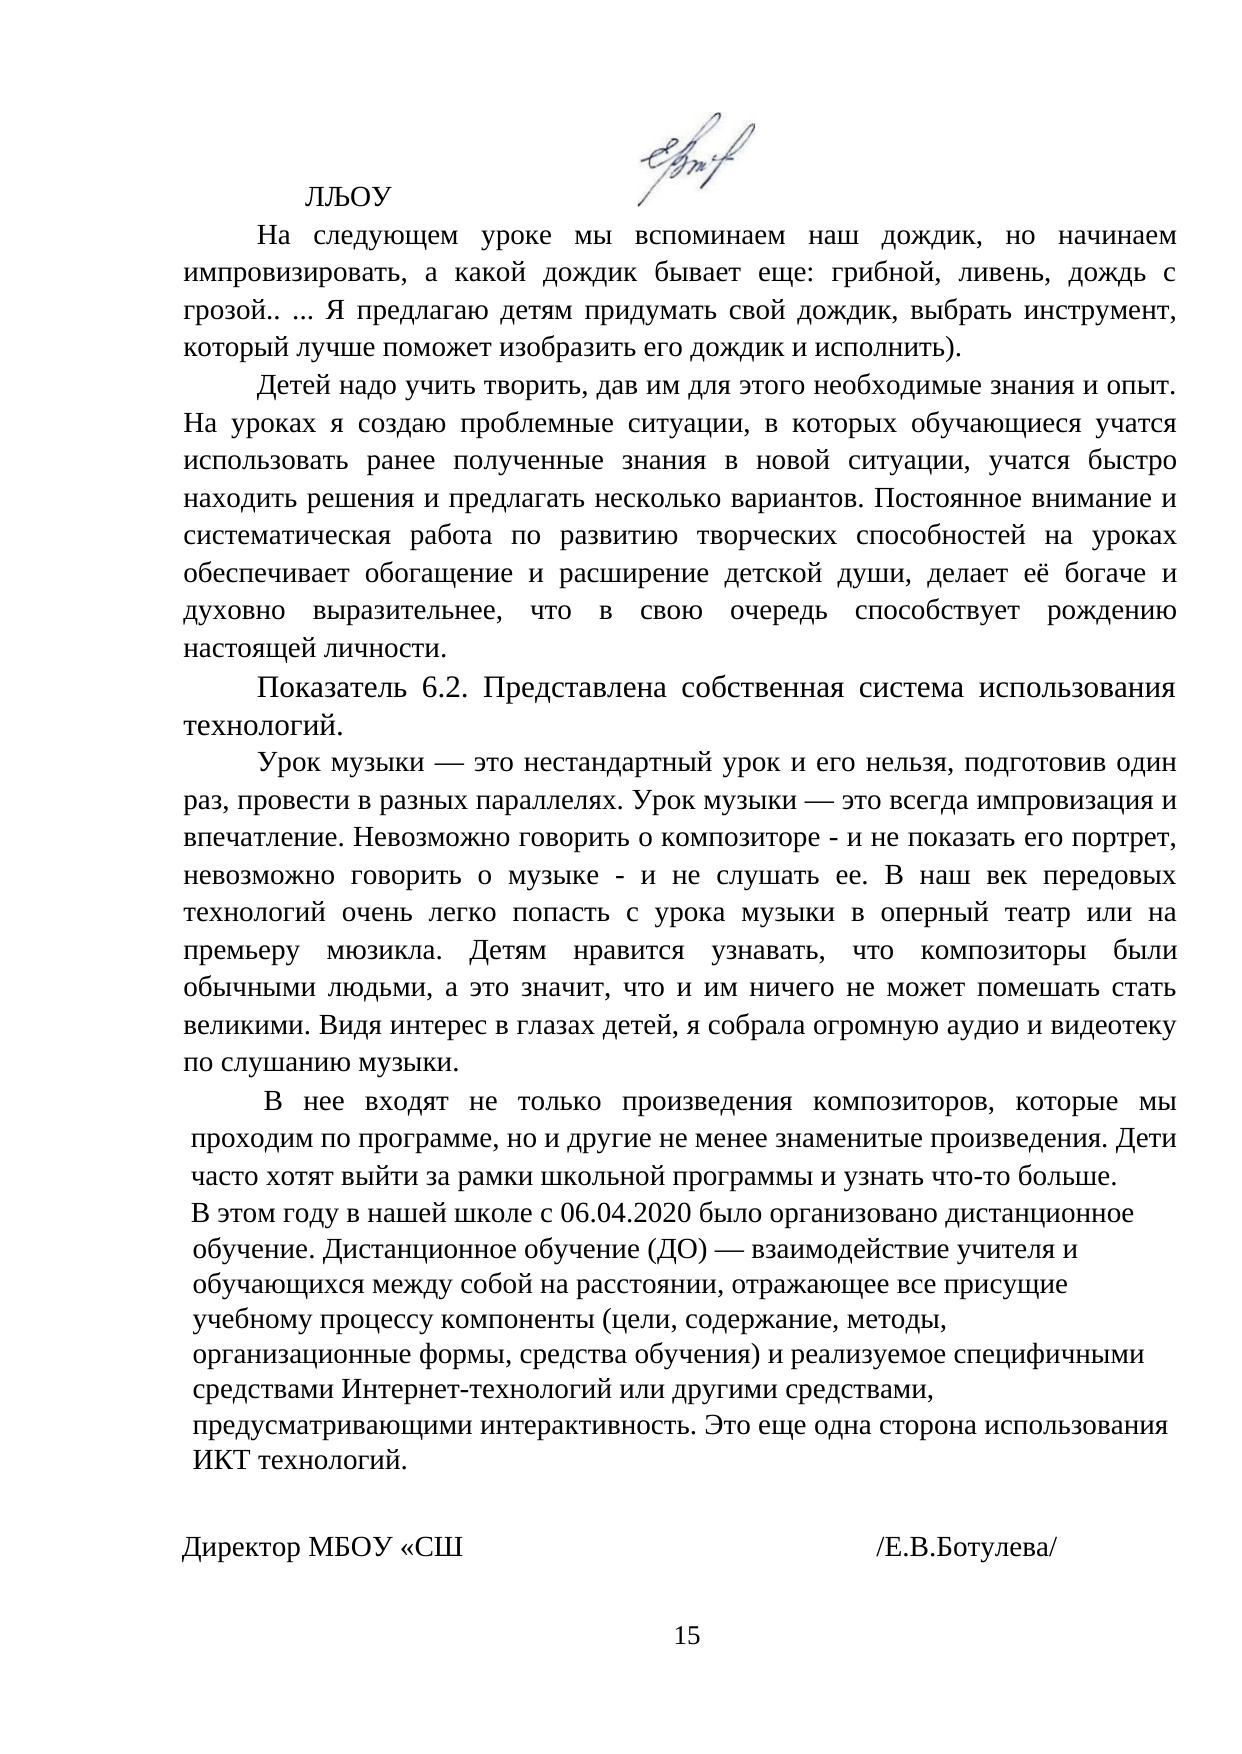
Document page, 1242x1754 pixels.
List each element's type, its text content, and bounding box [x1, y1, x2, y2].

text Показатель 6.2. Представлена собственная система использования технологий. [183, 668, 1176, 742]
text ЛЉОУ [182, 112, 1178, 212]
picture [637, 112, 756, 207]
text В этом году в нашей школе с 06.04.2020 было организовано дистанционное обучение. Дистанционное обучение (ДО) — взаимодействие учителя и обучающихся между собой на расстоянии, отражающее все присущие учебному процессу компоненты (цели, содержание, методы, организационные формы, средства обучения) и реализуемое специфичными средствами Интернет-технологий или другими средствами, предусматривающими интерактивность. Это еще одна сторона использования ИКТ технологий. [191, 1196, 1172, 1476]
text В нее входят не только произведения композиторов, которые мы проходим по программе, но и другие не менее знаменитые произведения. Дети часто хотят выйти за рамки школьной программы и узнать что-то больше. [191, 1083, 1178, 1191]
text Детей надо учить творить, дав им для этого необходимые знания и опыт. На уроках я создаю проблемные ситуации, в которых обучающиеся учатся использовать ранее полученные знания в новой ситуации, учатся быстро находить решения и предлагать несколько вариантов. Постоянное внимание и систематическая работа по развитию творческих способностей на уроках обеспечивает обогащение и расширение детской души, делает её богаче и духовно выразительнее, что в свою очередь способствует рождению настоящей личности. [183, 367, 1178, 663]
text На следующем уроке мы вспоминаем наш дождик, но начинаем импровизировать, а какой дождик бывает еще: грибной, ливень, дождь с грозой.. ... Я предлагаю детям придумать свой дождик, выбрать инструмент, который лучше поможет изобразить его дождик и исполнить). [183, 217, 1178, 363]
text Урок музыки — это нестандартный урок и его нельзя, подготовив один раз, провести в разных параллелях. Урок музыки — это всегда импровизация и впечатление. Невозможно говорить о композиторе - и не показать его портрет, невозможно говорить о музыке - и не слушать ее. В наш век передовых технологий очень легко попасть с урока музыки в оперный театр или на премьеру мюзикла. Детям нравится узнавать, что композиторы были обычными людьми, а это значит, что и им ничего не может помешать стать великими. Видя интерес в глазах детей, я собрала огромную аудио и видеотеку по слушанию музыки. [183, 744, 1178, 1078]
